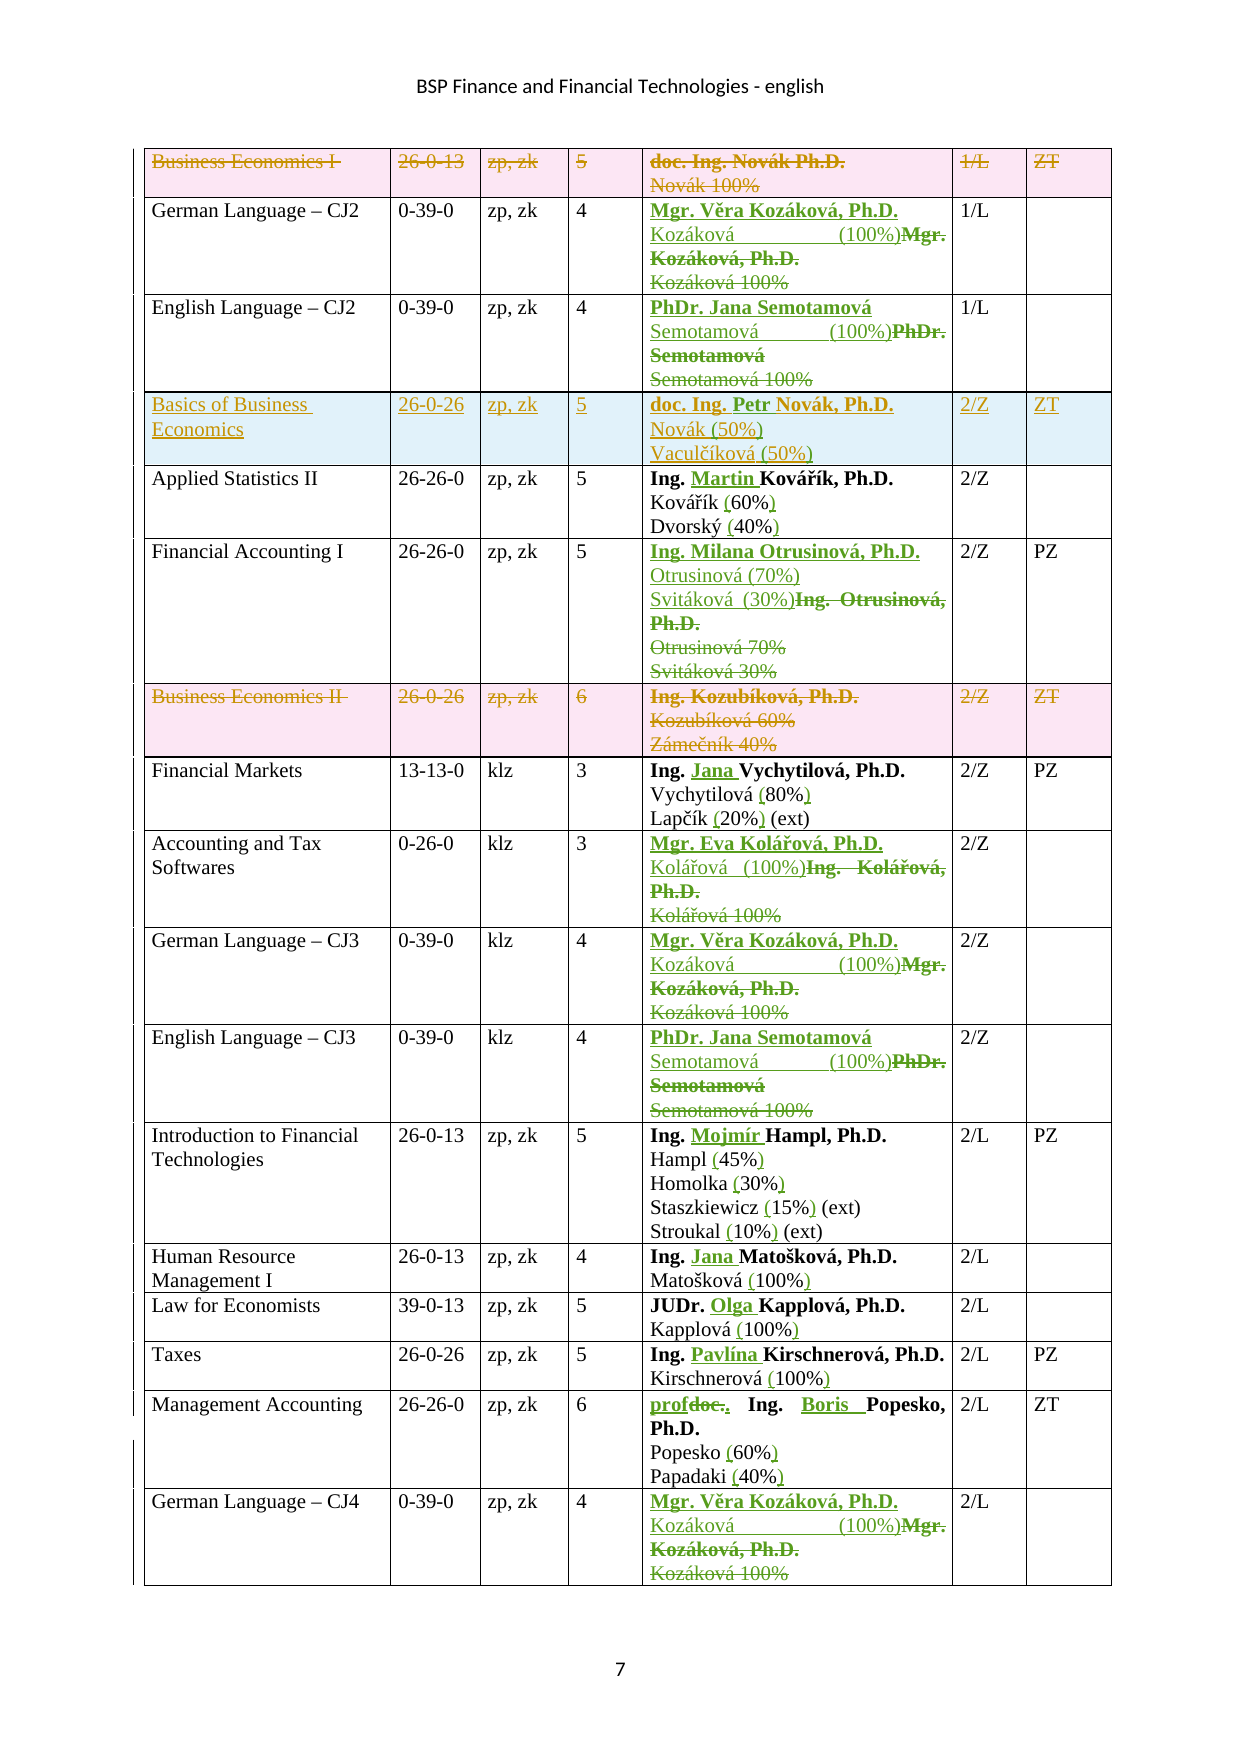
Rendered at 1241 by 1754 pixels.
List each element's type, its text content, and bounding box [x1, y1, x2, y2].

table_cell Law for Economists [145, 1293, 390, 1341]
table_cell German Language – CJ3 [145, 928, 390, 1024]
table_cell JUDr. Kapplová, Ph.D. Kapplová 100% [643, 1293, 952, 1341]
table_cell 1/L [953, 295, 1026, 391]
table_cell 2/L [953, 1342, 1026, 1390]
table_cell 0-39-0 [391, 1489, 480, 1585]
table_cell Human Resource Management I [145, 1244, 390, 1292]
table_cell Applied Statistics II [145, 466, 390, 538]
table_cell 2/Z [953, 1025, 1026, 1122]
table_cell zp, zk [481, 539, 568, 683]
table_cell [643, 1489, 952, 1585]
table_cell [643, 295, 952, 391]
table_cell [643, 831, 952, 927]
table_cell Ing. Hampl, Ph.D. Hampl 45% Homolka 30% Staszkiewicz 15% (ext) Stroukal 10% (ext) [643, 1123, 952, 1243]
table_cell 2/Z [953, 758, 1026, 830]
table_cell 0-26-0 [391, 831, 480, 927]
table_cell 3 [569, 831, 642, 927]
table_cell klz [481, 831, 568, 927]
table_cell [643, 1025, 952, 1122]
table_cell Accounting and Tax Softwares [145, 831, 390, 927]
table_cell English Language – CJ2 [145, 295, 390, 391]
table_cell 26-26-0 [391, 1391, 480, 1488]
table_cell Ing. Popesko, Ph.D. Popesko 60% Papadaki 40% [643, 1391, 952, 1488]
table_cell Ing. Kovářík, Ph.D. Kovářík 60% Dvorský 40% [643, 466, 952, 538]
table_cell [1027, 928, 1111, 1024]
table_cell 4 [569, 1244, 642, 1292]
table_cell ZT [1027, 1391, 1111, 1488]
table_cell 6 [569, 1391, 642, 1488]
table_cell 4 [569, 295, 642, 391]
table_cell 4 [569, 1025, 642, 1122]
table_cell Introduction to Financial Technologies [145, 1123, 390, 1243]
table_cell klz [481, 758, 568, 830]
table_cell 5 [569, 1293, 642, 1341]
table_cell [1027, 1293, 1111, 1341]
table_cell 2/Z [953, 928, 1026, 1024]
table_cell 26-0-13 [391, 1244, 480, 1292]
table_cell [643, 539, 952, 683]
table_cell zp, zk [481, 198, 568, 294]
table_cell 5 [569, 539, 642, 683]
table_cell zp, zk [481, 1342, 568, 1390]
table_cell 13-13-0 [391, 758, 480, 830]
table_cell 26-0-13 [391, 1123, 480, 1243]
table_cell 2/Z [953, 831, 1026, 927]
table_cell 5 [569, 1123, 642, 1243]
table_cell Ing. Kirschnerová, Ph.D. Kirschnerová 100% [643, 1342, 952, 1390]
table_cell 3 [569, 758, 642, 830]
table_cell [1027, 831, 1111, 927]
table_cell 26-0-26 [391, 1342, 480, 1390]
table_cell PZ [1027, 539, 1111, 683]
table_cell Financial Markets [145, 758, 390, 830]
table_cell 26-26-0 [391, 539, 480, 683]
table_cell [1027, 1025, 1111, 1122]
table_cell Taxes [145, 1342, 390, 1390]
table_cell 0-39-0 [391, 295, 480, 391]
table_cell PZ [1027, 1342, 1111, 1390]
table_cell 5 [569, 1342, 642, 1390]
table_cell zp, zk [481, 466, 568, 538]
table_cell Ing. Vychytilová, Ph.D. Vychytilová 80% Lapčík 20% (ext) [643, 758, 952, 830]
table_cell Ing. Matošková, Ph.D. Matošková 100% [643, 1244, 952, 1292]
table_cell [1027, 466, 1111, 538]
table_cell PZ [1027, 1123, 1111, 1243]
table_cell 2/Z [953, 539, 1026, 683]
table_cell 0-39-0 [391, 1025, 480, 1122]
table_cell Financial Accounting I [145, 539, 390, 683]
table_cell [1027, 198, 1111, 294]
table_cell German Language – CJ2 [145, 198, 390, 294]
table_cell 26-26-0 [391, 466, 480, 538]
table_cell zp, zk [481, 1489, 568, 1585]
table_cell 2/L [953, 1489, 1026, 1585]
table_cell klz [481, 1025, 568, 1122]
table_cell 2/L [953, 1123, 1026, 1243]
table_cell [1027, 1244, 1111, 1292]
table_cell klz [481, 928, 568, 1024]
table_cell 4 [569, 1489, 642, 1585]
table_cell [1027, 295, 1111, 391]
table_cell 2/Z [953, 466, 1026, 538]
table_cell 2/L [953, 1293, 1026, 1341]
table_cell [1027, 1489, 1111, 1585]
table_cell [643, 928, 952, 1024]
table_cell 0-39-0 [391, 928, 480, 1024]
table_cell 4 [569, 928, 642, 1024]
table_cell 0-39-0 [391, 198, 480, 294]
table_cell 39-0-13 [391, 1293, 480, 1341]
table_cell 5 [569, 466, 642, 538]
table_cell zp, zk [481, 1293, 568, 1341]
table_cell zp, zk [481, 295, 568, 391]
table_cell German Language – CJ4 [145, 1489, 390, 1585]
table_cell 2/L [953, 1391, 1026, 1488]
table_cell 4 [569, 198, 642, 294]
table_cell zp, zk [481, 1123, 568, 1243]
table_cell English Language – CJ3 [145, 1025, 390, 1122]
table_cell zp, zk [481, 1244, 568, 1292]
table_cell Management Accounting [145, 1391, 390, 1488]
table_cell PZ [1027, 758, 1111, 830]
table_cell zp, zk [481, 1391, 568, 1488]
table_cell 2/L [953, 1244, 1026, 1292]
table_cell 1/L [953, 198, 1026, 294]
table_cell [643, 198, 952, 294]
